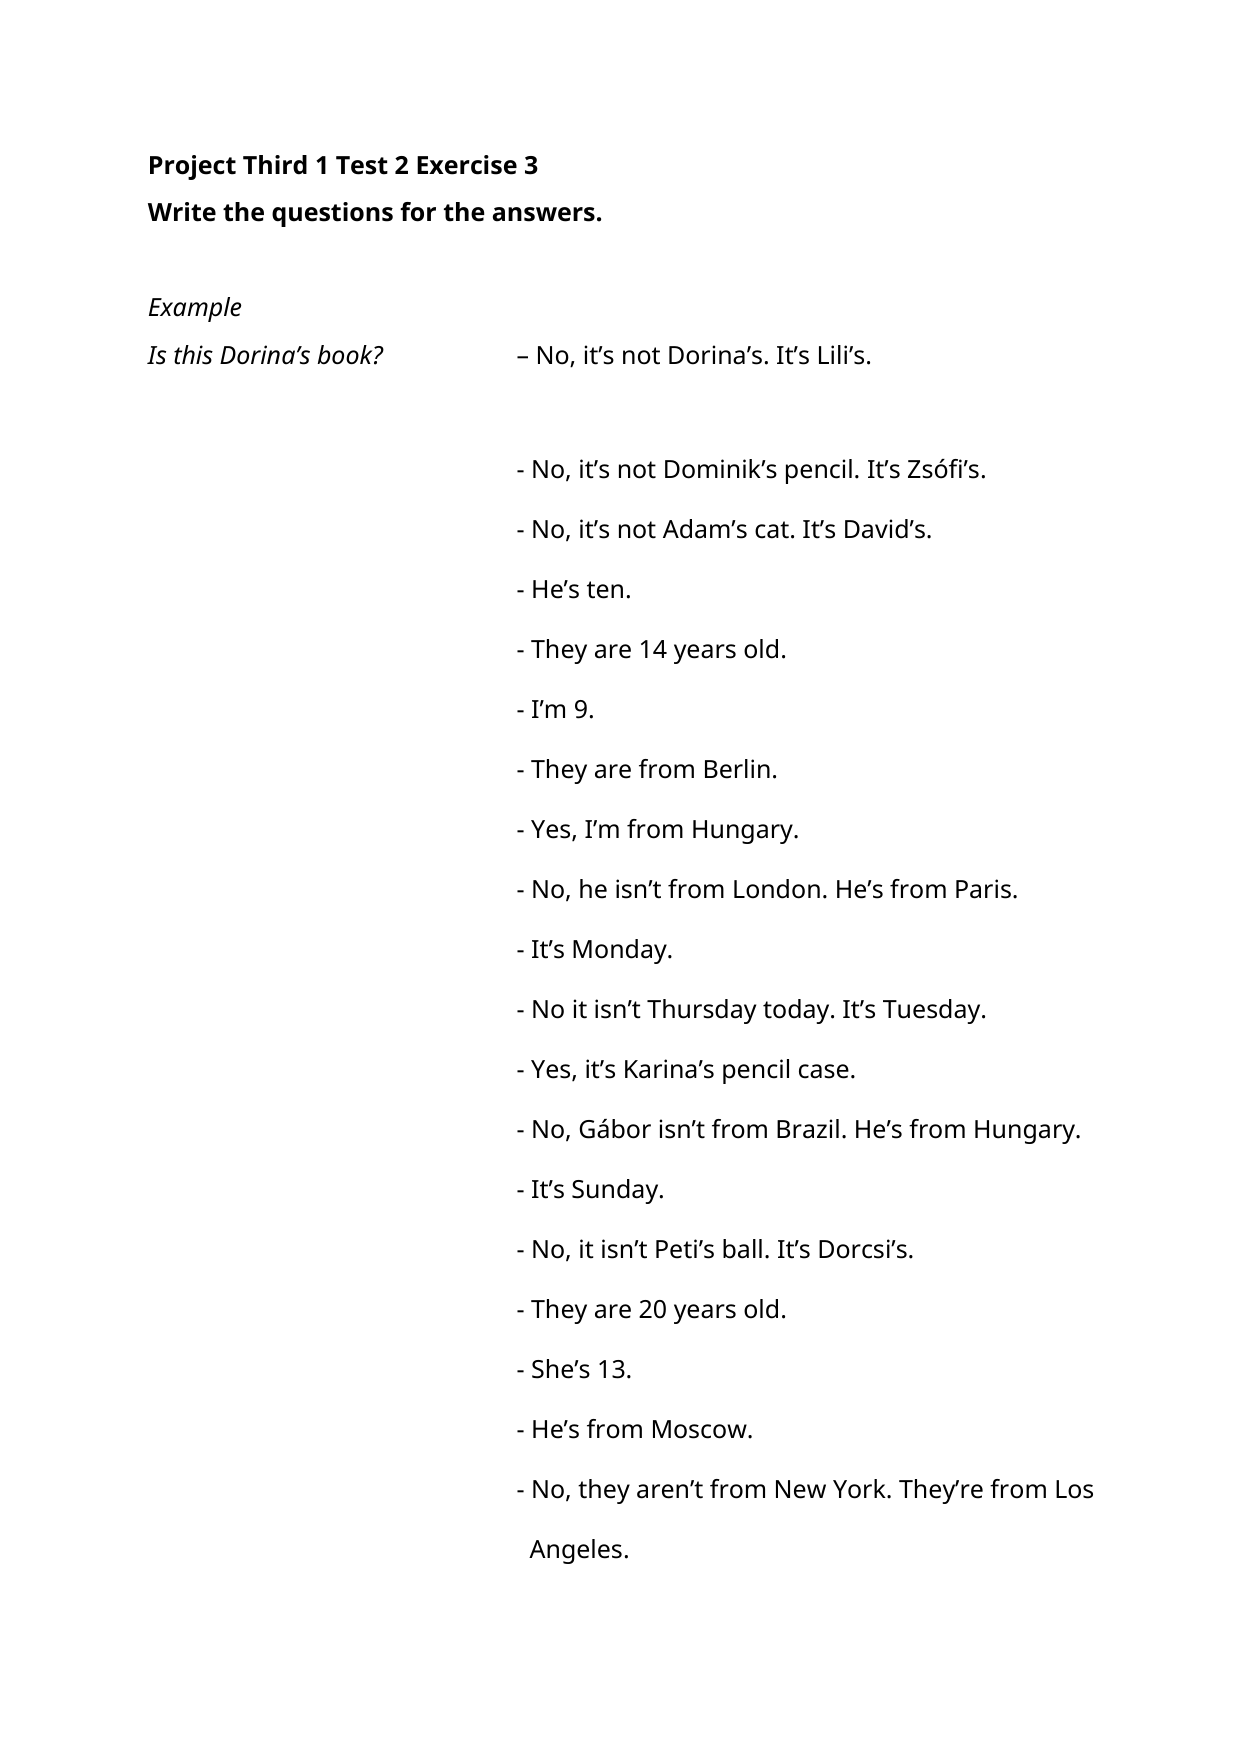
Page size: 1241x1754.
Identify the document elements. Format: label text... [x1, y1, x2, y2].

text Project Third 1 Test 2 Exercise 3 [148, 148, 1152, 182]
text - No, it isn’t Peti’s ball. It’s Dorcsi’s. [88, 1232, 1152, 1266]
text - Yes, it’s Karina’s pencil case. [88, 1052, 1152, 1086]
text - It’s Sunday. [88, 1172, 1152, 1206]
text - He’s from Moscow. [88, 1412, 1152, 1446]
text - No, they aren’t from New York. They’re from Los [443, 1472, 1152, 1506]
text - I’m 9. [88, 692, 1152, 726]
text - He’s ten. [88, 572, 1152, 606]
text Angeles. [443, 1532, 1152, 1566]
text - No it isn’t Thursday today. It’s Tuesday. [88, 992, 1152, 1026]
text - No, it’s not Dominik’s pencil. It’s Zsófi’s. [443, 452, 1152, 486]
text - They are 14 years old. [88, 632, 1152, 666]
text Is this Dorina’s book? – No, it’s not Dorina’s. It’s Lili’s. [148, 338, 1152, 372]
text - No, Gábor isn’t from Brazil. He’s from Hungary. [88, 1112, 1152, 1146]
text Example [148, 290, 1152, 324]
text - Yes, I’m from Hungary. [88, 812, 1152, 846]
text - It’s Monday. [88, 932, 1152, 966]
text - They are from Berlin. [88, 752, 1152, 786]
text - No, it’s not Adam’s cat. It’s David’s. [148, 512, 1152, 546]
text - No, he isn’t from London. He’s from Paris. [88, 872, 1152, 906]
text - She’s 13. [88, 1352, 1152, 1386]
text - They are 20 years old. [88, 1292, 1152, 1326]
text Write the questions for the answers. [148, 195, 1152, 229]
